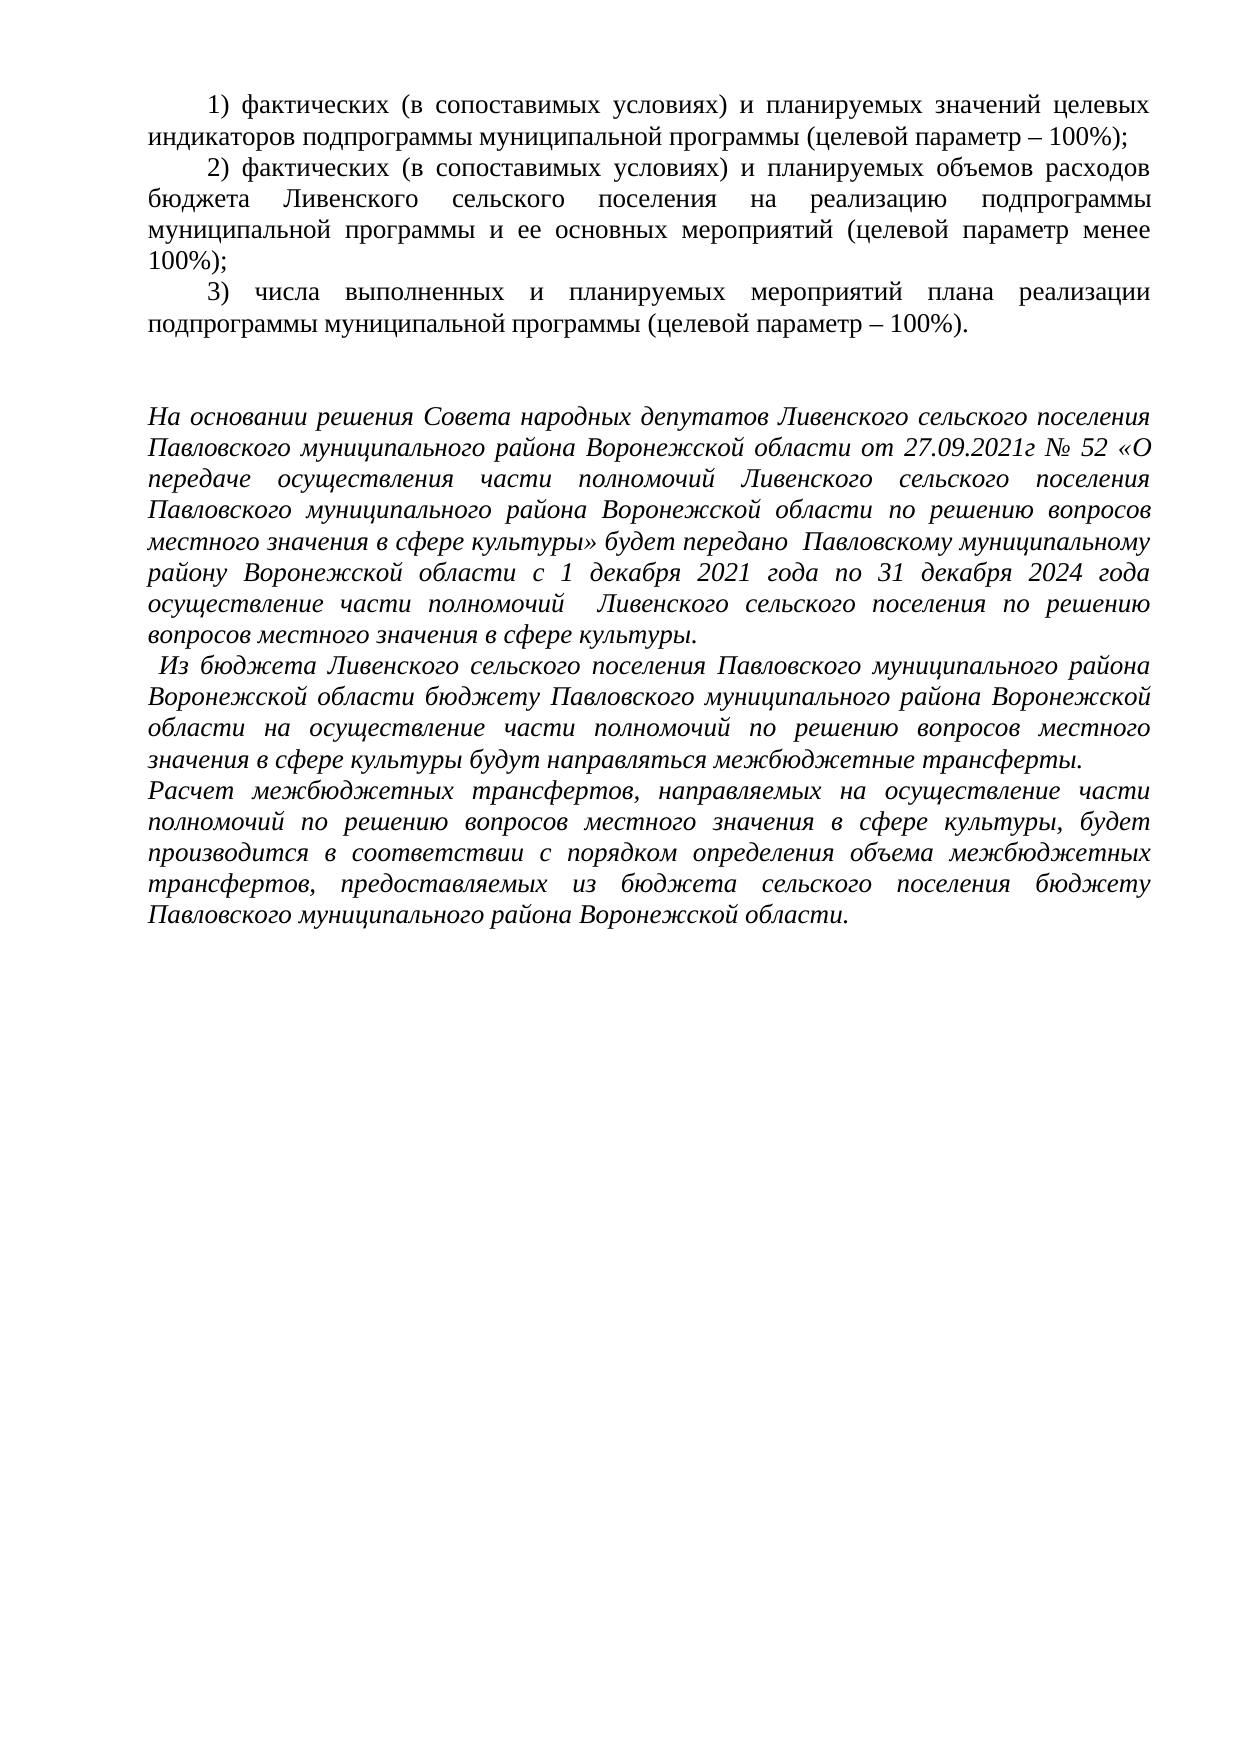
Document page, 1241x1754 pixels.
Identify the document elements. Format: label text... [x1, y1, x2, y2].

text На основании решения Совета народных депутатов Ливенского сельского поселения Павловского муниципального района Воронежской области от 27.09.2021г № 52 «О передаче осуществления части полномочий Ливенского сельского поселения Павловского муниципального района Воронежской области по решению вопросов местного значения в сфере культуры» будет передано Павловскому муниципальному району Воронежской области с 1 декабря 2021 года по 31 декабря 2024 года осуществление части полномочий Ливенского сельского поселения по решению вопросов местного значения в сфере культуры. [148, 400, 1152, 649]
text 2) фактических (в сопоставимых условиях) и планируемых объемов расходов бюджета Ливенского сельского поселения на реализацию подпрограммы муниципальной программы и ее основных мероприятий (целевой параметр менее 100%); [148, 151, 1152, 276]
text Из бюджета Ливенского сельского поселения Павловского муниципального района Воронежской области бюджету Павловского муниципального района Воронежской области на осуществление части полномочий по решению вопросов местного значения в сфере культуры будут направляться межбюджетные трансферты. [148, 649, 1152, 774]
text 3) числа выполненных и планируемых мероприятий плана реализации подпрограммы муниципальной программы (целевой параметр – 100%). [148, 276, 1152, 338]
text 1) фактических (в сопоставимых условиях) и планируемых значений целевых индикаторов подпрограммы муниципальной программы (целевой параметр – 100%); [148, 89, 1151, 151]
text Расчет межбюджетных трансфертов, направляемых на осуществление части полномочий по решению вопросов местного значения в сфере культуры, будет производится в соответствии с порядком определения объема межбюджетных трансфертов, предоставляемых из бюджета сельского поселения бюджету Павловского муниципального района Воронежской области. [148, 774, 1152, 929]
